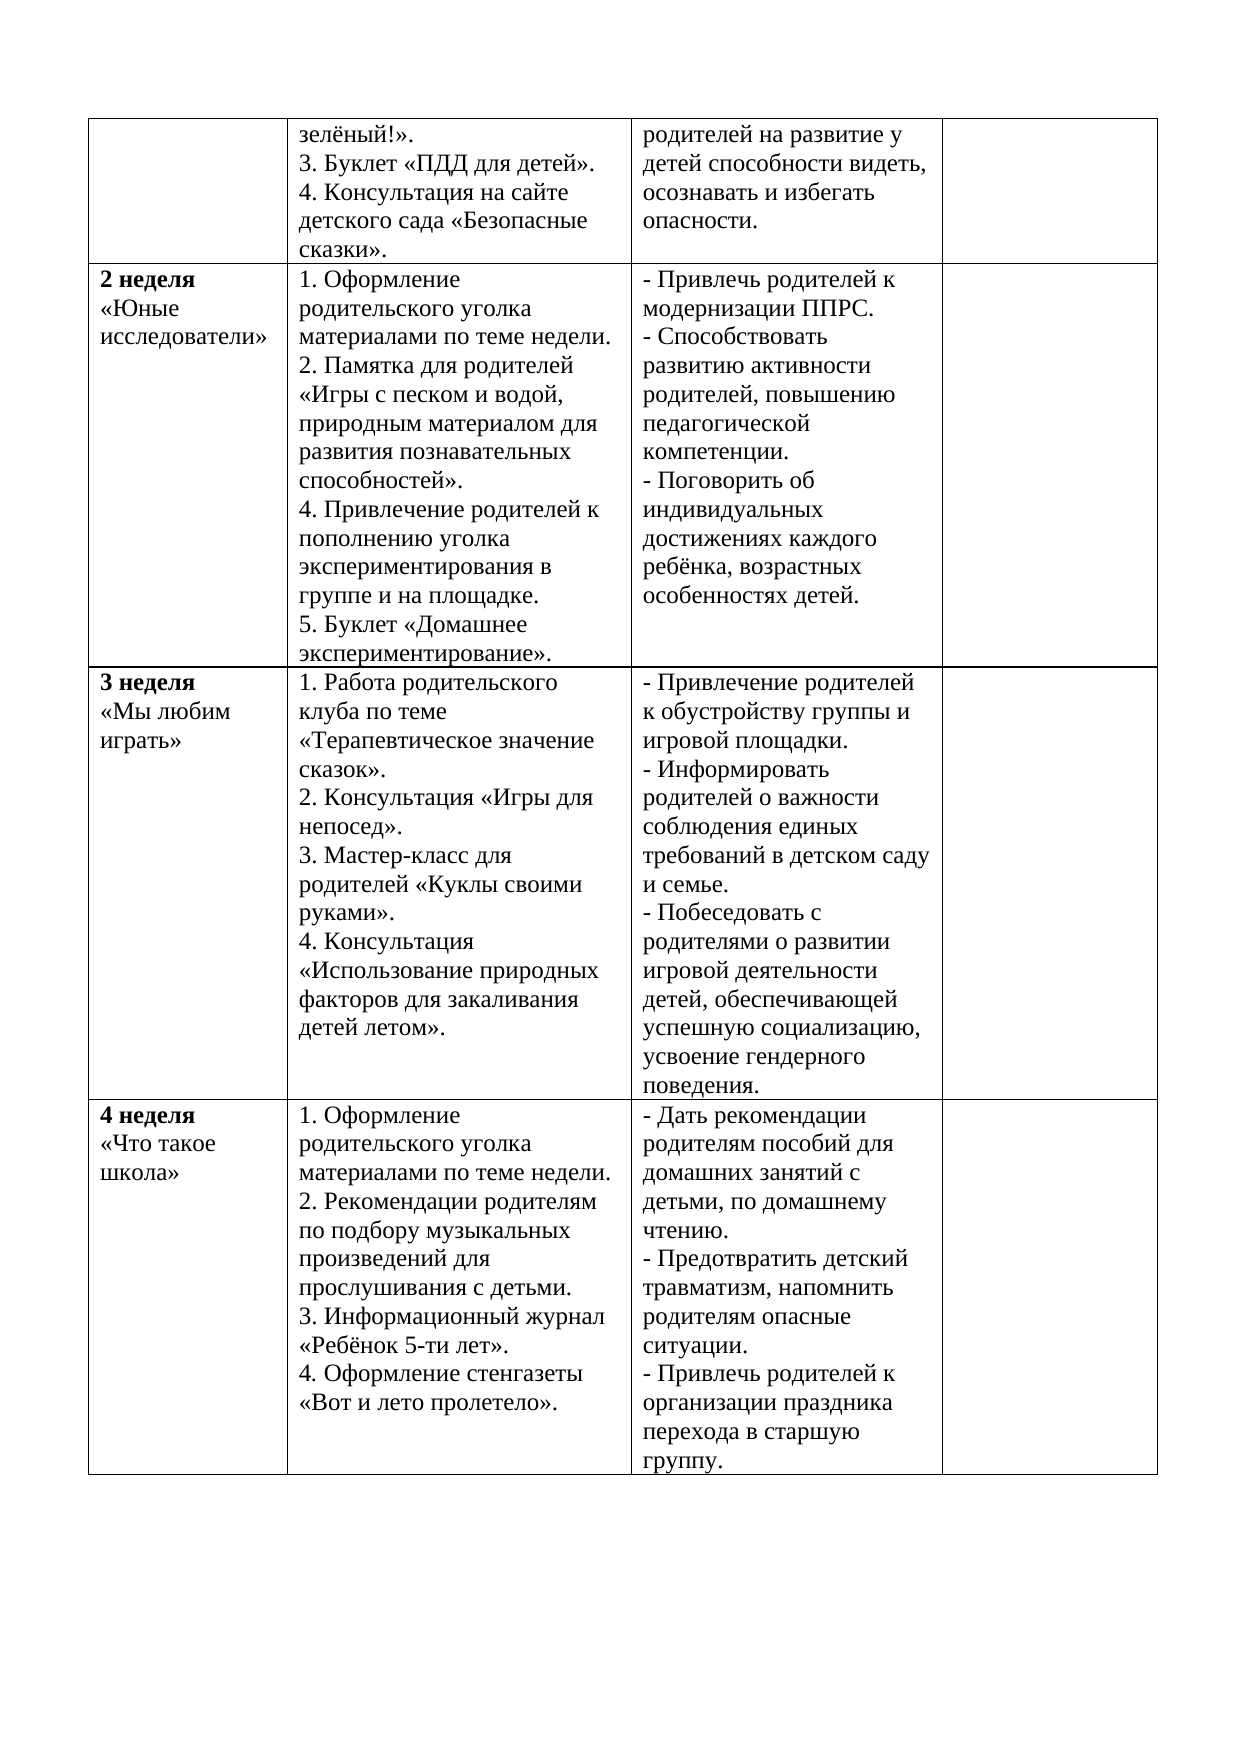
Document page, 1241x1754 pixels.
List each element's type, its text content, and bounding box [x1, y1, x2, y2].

table_cell - Дать рекомендации родителям пособий для домашних занятий с детьми, по домашнему чтению. - Предотвратить детский травматизм, напомнить родителям опасные ситуации. - Привлечь родителей к организации праздника перехода в старшую группу. [632, 1100, 942, 1473]
table_cell [943, 668, 1157, 1099]
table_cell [632, 119, 942, 263]
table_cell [89, 119, 287, 263]
table_cell 4 неделя «Что такое школа» [89, 1100, 287, 1473]
table_cell [943, 264, 1157, 666]
table_cell [943, 119, 1157, 263]
table_cell 3 неделя «Мы любим играть» [89, 668, 287, 1099]
table_cell - Привлечь родителей к модернизации ППРС. - Способствовать развитию активности родителей, повышению педагогической компетенции. - Поговорить об индивидуальных достижениях каждого ребёнка, возрастных особенностях детей. [632, 264, 942, 666]
table_cell 1. Работа родительского клуба по теме «Терапевтическое значение сказок». 2. Консультация «Игры для непосед». 3. Мастер-класс для родителей «Куклы своими руками». 4. Консультация «Использование природных факторов для закаливания детей летом». [288, 668, 631, 1099]
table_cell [288, 119, 631, 263]
table_cell 1. Оформление родительского уголка материалами по теме недели. 2. Памятка для родителей «Игры с песком и водой, природным материалом для развития познавательных способностей». 4. Привлечение родителей к пополнению уголка экспериментирования в группе и на площадке. 5. Буклет «Домашнее экспериментирование». [288, 264, 631, 666]
table_cell - Привлечение родителей к обустройству группы и игровой площадки. - Информировать родителей о важности соблюдения единых требований в детском саду и семье. - Побеседовать с родителями о развитии игровой деятельности детей, обеспечивающей успешную социализацию, усвоение гендерного поведения. [632, 668, 942, 1099]
table_cell 2 неделя «Юные исследователи» [89, 264, 287, 666]
table_cell 1. Оформление родительского уголка материалами по теме недели. 2. Рекомендации родителям по подбору музыкальных произведений для прослушивания с детьми. 3. Информационный журнал «Ребёнок 5-ти лет». 4. Оформление стенгазеты «Вот и лето пролетело». [288, 1100, 631, 1473]
table_cell [943, 1100, 1157, 1473]
